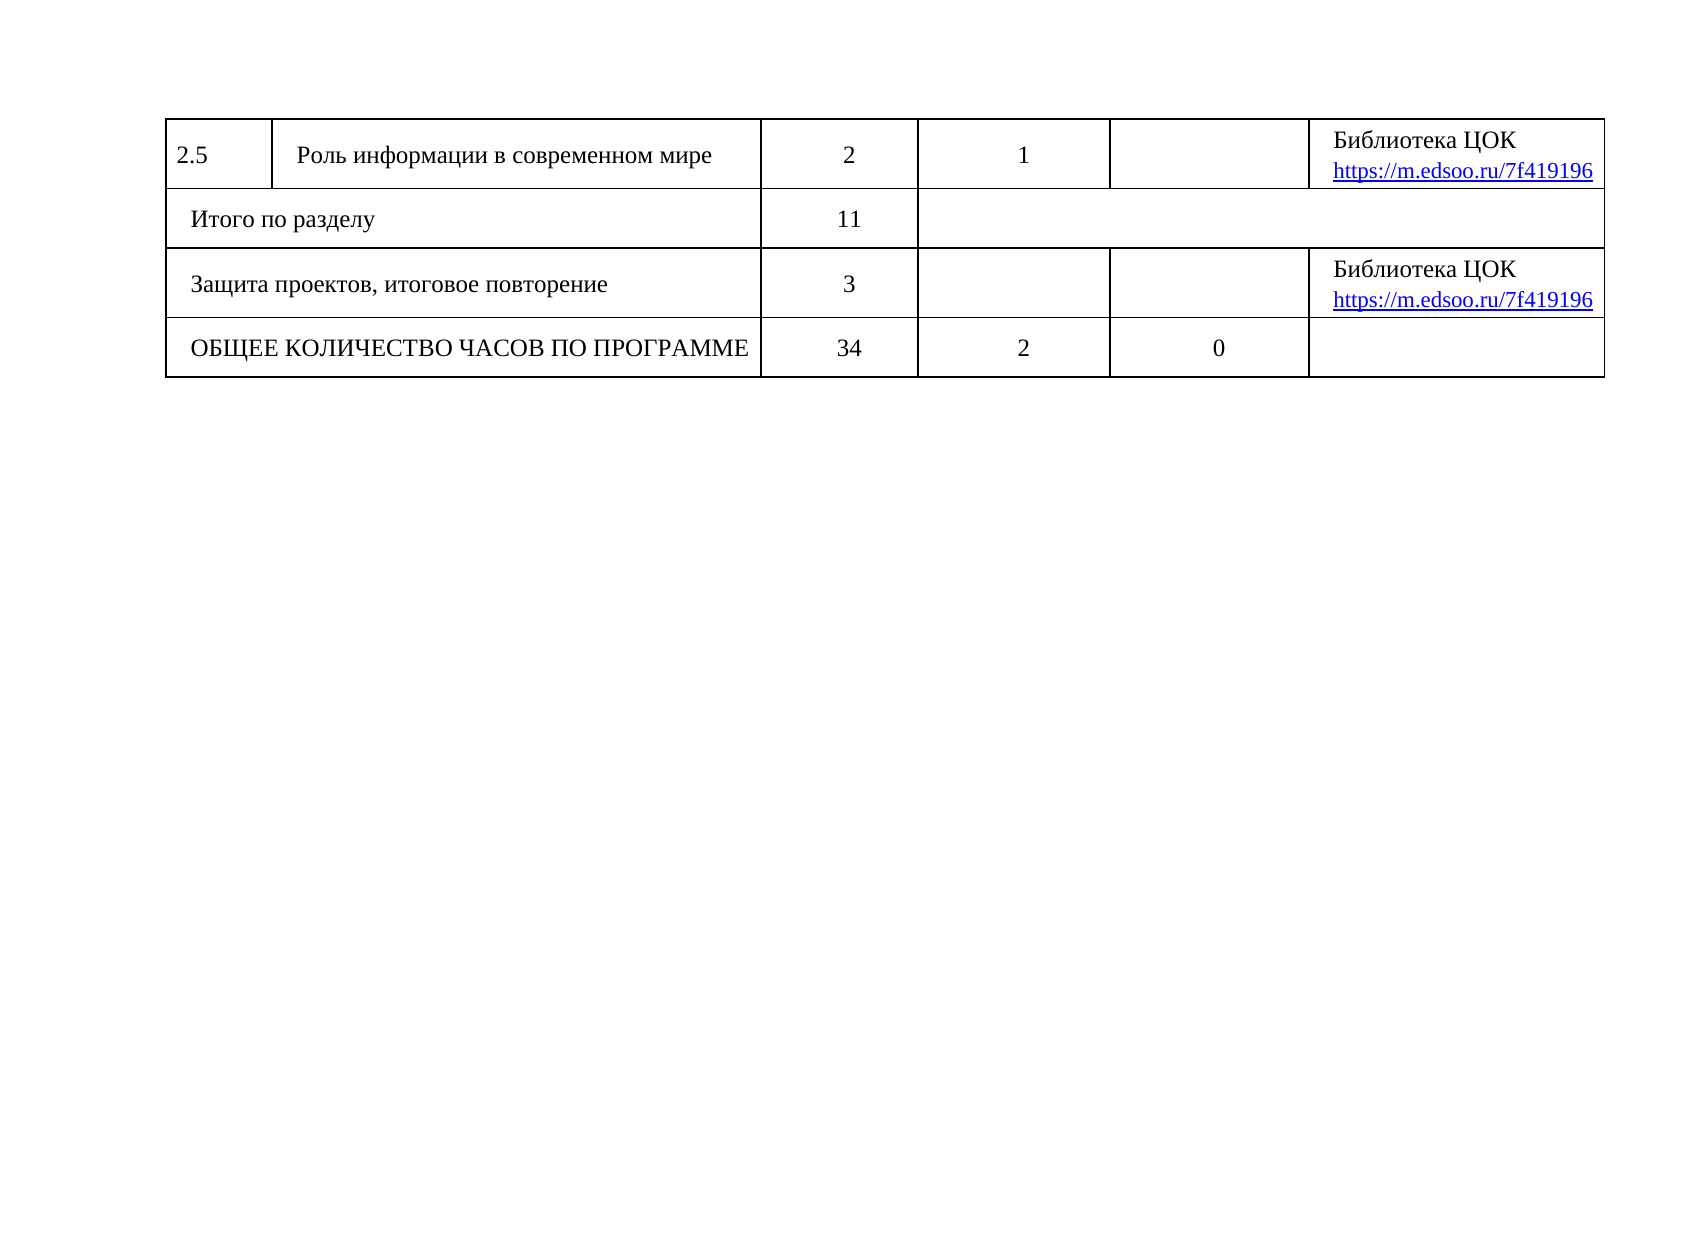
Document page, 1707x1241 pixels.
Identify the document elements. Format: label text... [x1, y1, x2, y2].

table_cell [1111, 249, 1308, 317]
table_cell 3 [762, 249, 917, 317]
table_cell 0 [1111, 318, 1308, 376]
table_cell Итого по разделу [167, 189, 760, 247]
table_cell 1 [919, 120, 1109, 188]
table_cell [1111, 120, 1308, 188]
table_cell 2.5 [167, 120, 271, 188]
table_cell 11 [762, 189, 917, 247]
table_cell [919, 189, 1604, 247]
table_cell [1310, 318, 1604, 376]
table_cell ОБЩЕЕ КОЛИЧЕСТВО ЧАСОВ ПО ПРОГРАММЕ [167, 318, 760, 376]
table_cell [1310, 249, 1604, 317]
table_cell 2 [919, 318, 1109, 376]
table_cell Роль информации в современном мире [273, 120, 760, 188]
table_cell 34 [762, 318, 917, 376]
table_cell [919, 249, 1109, 317]
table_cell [1310, 120, 1604, 188]
table_cell Защита проектов, итоговое повторение [167, 249, 760, 317]
table_cell 2 [762, 120, 917, 188]
